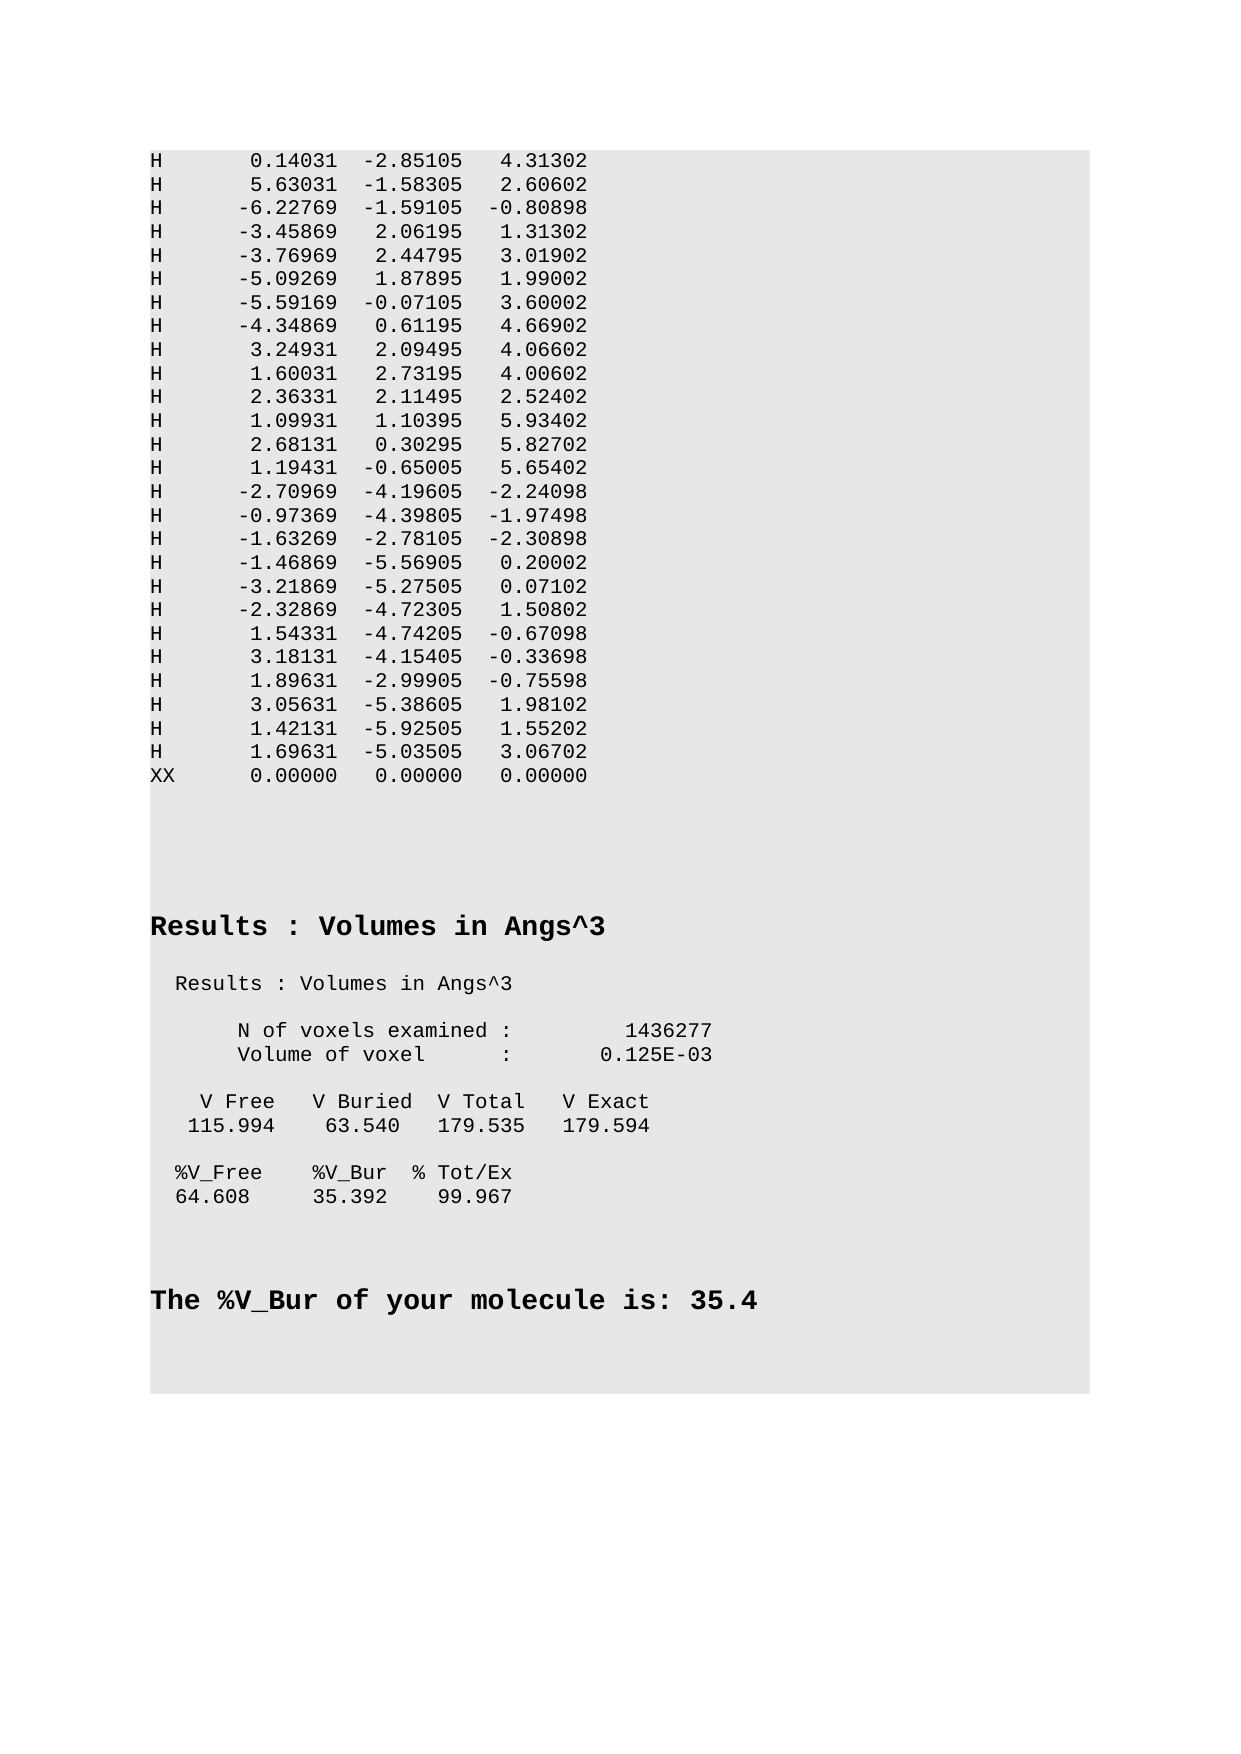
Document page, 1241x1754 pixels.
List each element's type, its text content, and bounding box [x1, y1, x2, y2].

text Results : Volumes in Angs^3 N of voxels examined : 1436277 Volume of voxel : 0.125E-03 V Free V Buried V Total V Exact 115.994 63.540 179.535 179.594 %V_Free %V_Bur % Tot/Ex 64.608 35.392 99.967 [150, 973, 1090, 1257]
subtitle Results : Volumes in Angs^3 [150, 912, 1090, 944]
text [150, 150, 1090, 883]
subtitle The %V_Bur of your molecule is: 35.4 [150, 1286, 1090, 1318]
